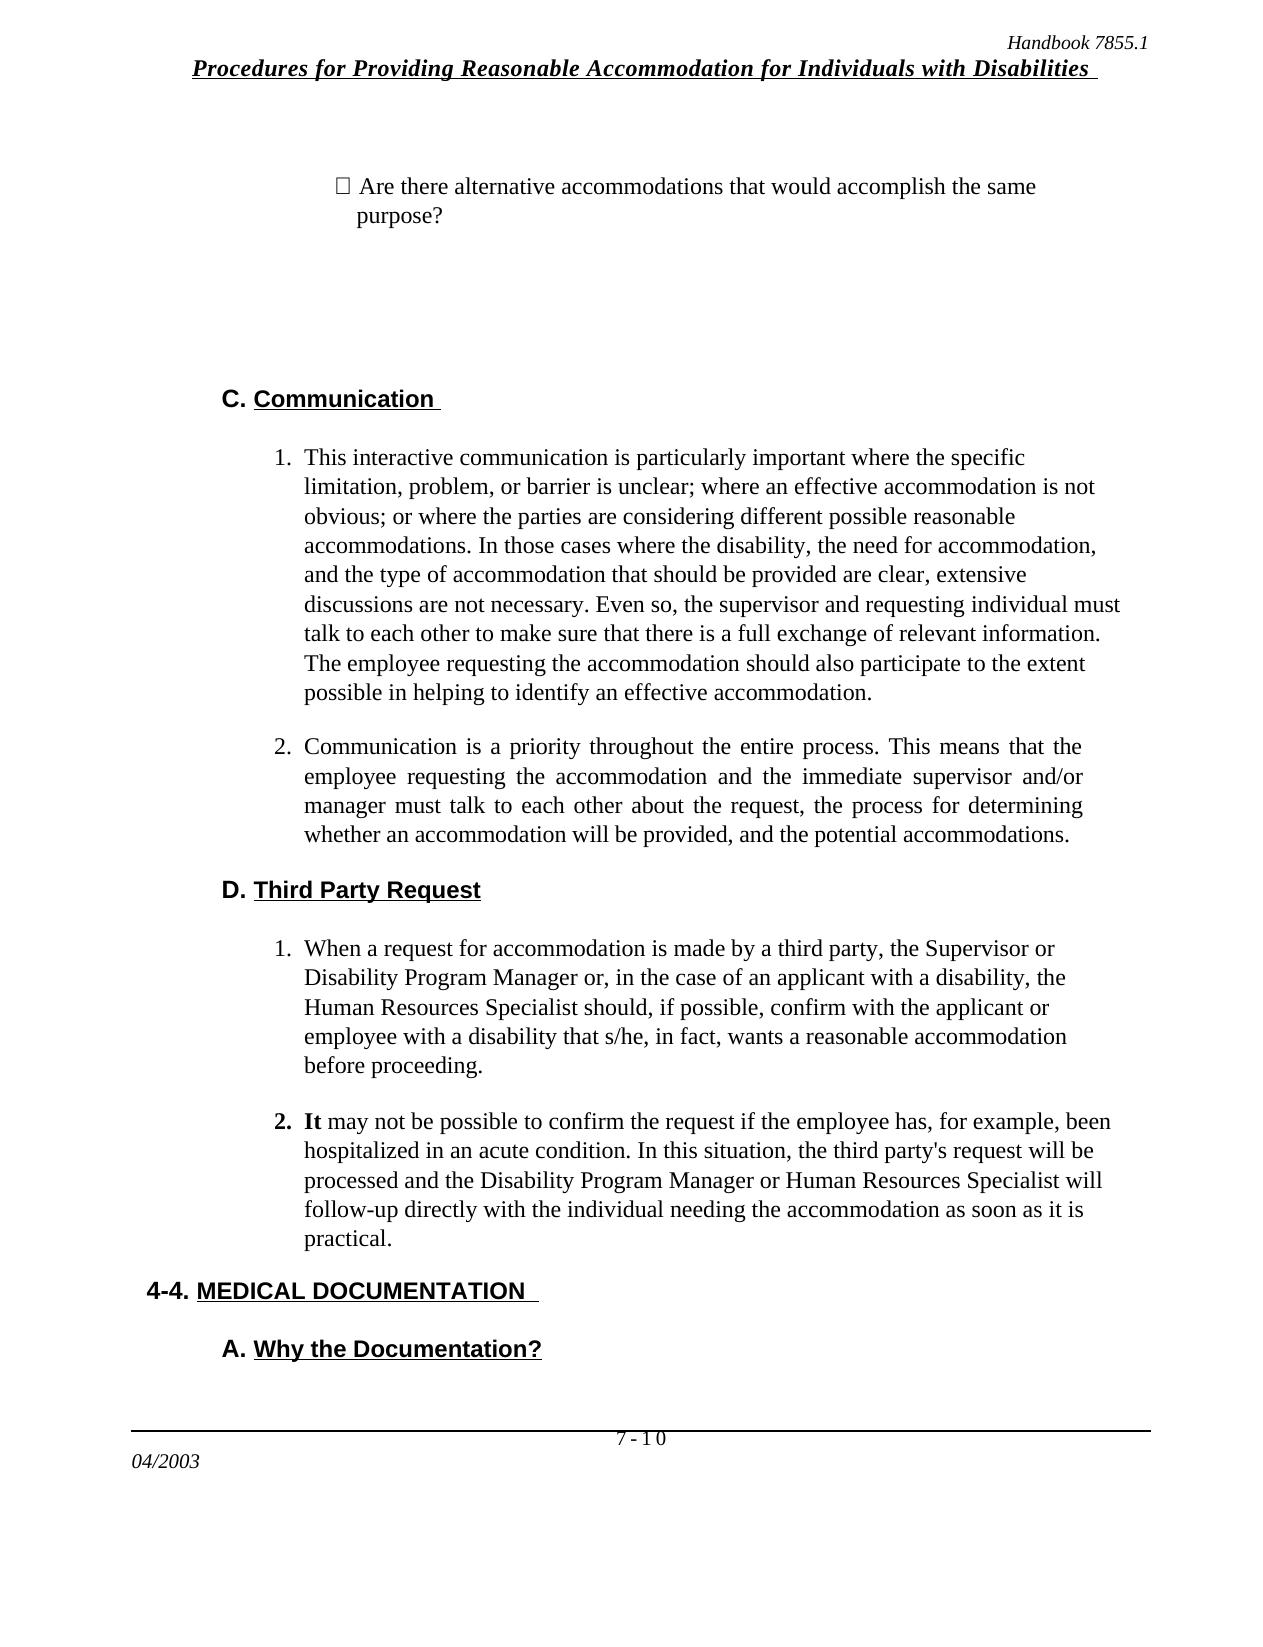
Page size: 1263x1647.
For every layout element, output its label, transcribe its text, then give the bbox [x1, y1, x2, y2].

list Communication is a priority throughout the entire process. This means that the employee requesting the accommodation and the immediate supervisor and/or manager must talk to each other about the request, the process for determining whether an accommodation will be provided, and the potential accommodations. [274, 731, 1083, 849]
text 7-10 [131, 1432, 1151, 1450]
text C. Communication [221, 385, 1151, 413]
text D. Third Party Request [221, 877, 1151, 904]
text 4-4. MEDICAL DOCUMENTATION A. Why the Documentation? [146, 1253, 1151, 1369]
list This interactive communication is particularly important where the specific limitation, problem, or barrier is unclear; where an effective accommodation is not obvious; or where the parties are considering different possible reasonable accommodations. In those cases where the disability, the need for accommodation, and the type of accommodation that should be provided are clear, extensive discussions are not necessary. Even so, the supervisor and requesting individual must talk to each other to make sure that there is a full exchange of relevant information. The employee requesting the accommodation should also participate to the extent possible in helping to identify an effective accommodation. [274, 442, 1128, 706]
text Handbook 7855.1 [131, 32, 1151, 54]
text Procedures for Providing Reasonable Accommodation for Individuals with Disabilities [131, 55, 1151, 82]
text 04/2003 [131, 1450, 1151, 1473]
list It may not be possible to confirm the request if the employee has, for example, been hospitalized in an acute condition. In this situation, the third party's request will be processed and the Disability Program Manager or Human Resources Specialist will follow-up directly with the individual needing the accommodation as soon as it is practical. [274, 1106, 1121, 1253]
list When a request for accommodation is made by a third party, the Supervisor or Disability Program Manager or, in the case of an applicant with a disability, the Human Resources Specialist should, if possible, confirm with the applicant or employee with a disability that s/he, in fact, wants a reasonable accommodation before proceeding. [274, 933, 1076, 1080]
text  Are there alternative accommodations that would accomplish the same purpose? [334, 171, 1038, 229]
